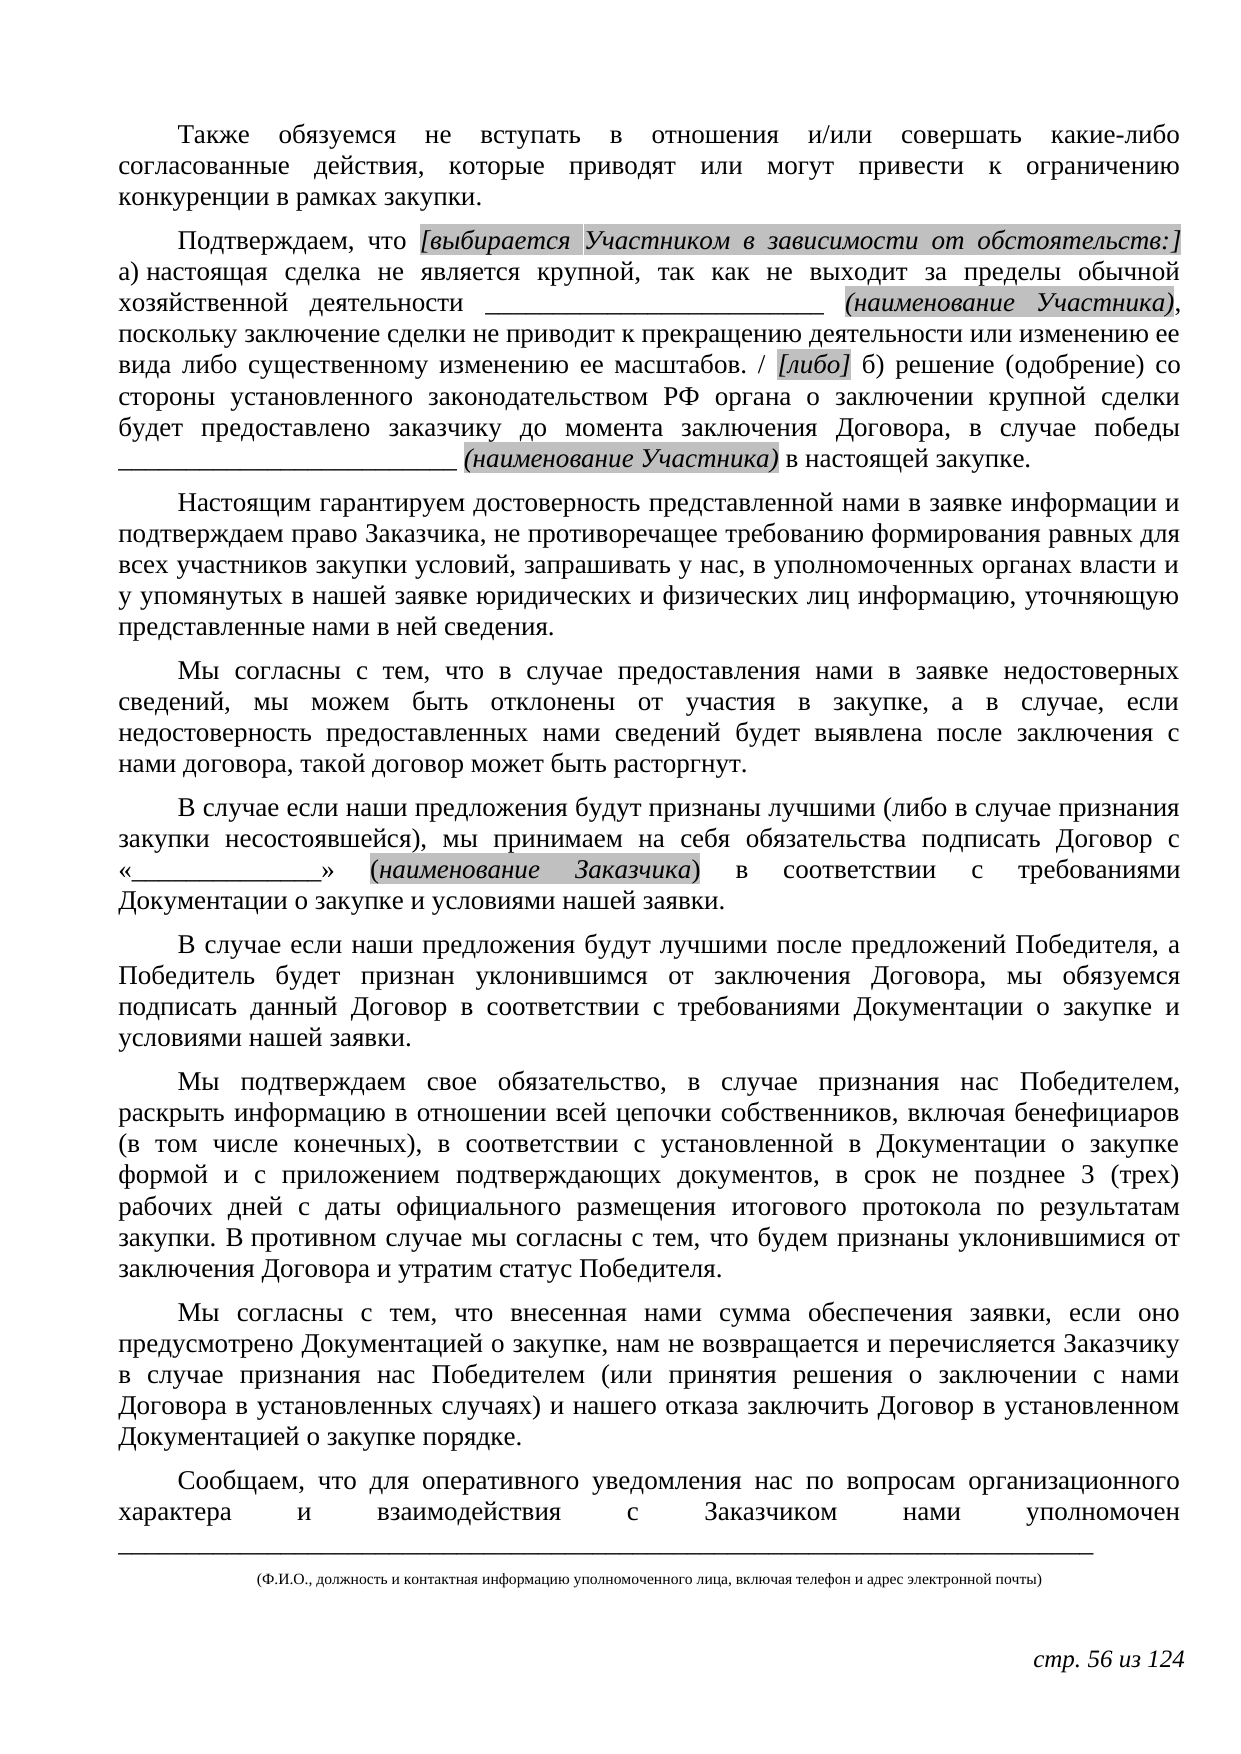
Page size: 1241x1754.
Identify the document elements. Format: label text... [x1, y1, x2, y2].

text Сообщаем, что для оперативного уведомления нас по вопросам организационного характера и взаимодействия с Заказчиком нами уполномочен ________________________________________________________________________ [118, 1464, 1181, 1557]
text Подтверждаем, что [выбирается Участником в зависимости от обстоятельств:] а) настоящая сделка не является крупной, так как не выходит за пределы обычной хозяйственной деятельности _________________________ (наименование Участника), поскольку заключение сделки не приводит к прекращению деятельности или изменению ее вида либо существенному изменению ее масштабов. / [либо] б) решение (одобрение) со стороны установленного законодательством РФ органа о заключении крупной сделки будет предоставлено заказчику до момента заключения Договора, в случае победы _________________________ (наименование Участника) в настоящей закупке. [118, 224, 1181, 473]
text Мы согласны с тем, что внесенная нами сумма обеспечения заявки, если оно предусмотрено Документацией о закупке, нам не возвращается и перечисляется Заказчику в случае признания нас Победителем (или принятия решения о заключении с нами Договора в установленных случаях) и нашего отказа заключить Договор в установленном Документацией о закупке порядке. [118, 1296, 1181, 1451]
text В случае если наши предложения будут признаны лучшими (либо в случае признания закупки несостоявшейся), мы принимаем на себя обязательства подписать Договор с «______________» (наименование Заказчика) в соответствии с требованиями Документации о закупке и условиями нашей заявки. [118, 791, 1181, 916]
text (Ф.И.О., должность и контактная информацию уполномоченного лица, включая телефон и адрес электронной почты) [118, 1570, 1181, 1601]
text Также обязуемся не вступать в отношения и/или совершать какие-либо согласованные действия, которые приводят или могут привести к ограничению конкуренции в рамках закупки. [118, 118, 1181, 212]
text Настоящим гарантируем достоверность представленной нами в заявке информации и подтверждаем право Заказчика, не противоречащее требованию формирования равных для всех участников закупки условий, запрашивать у нас, в уполномоченных органах власти и у упомянутых в нашей заявке юридических и физических лиц информацию, уточняющую представленные нами в ней сведения. [118, 486, 1181, 641]
text Мы подтверждаем свое обязательство, в случае признания нас Победителем, раскрыть информацию в отношении всей цепочки собственников, включая бенефициаров (в том числе конечных), в соответствии с установленной в Документации о закупке формой и с приложением подтверждающих документов, в срок не позднее 3 (трех) рабочих дней с даты официального размещения итогового протокола по результатам закупки. В противном случае мы согласны с тем, что будем признаны уклонившимися от заключения Договора и утратим статус Победителя. [118, 1065, 1181, 1283]
text Мы согласны с тем, что в случае предоставления нами в заявке недостоверных сведений, мы можем быть отклонены от участия в закупке, а в случае, если недостоверность предоставленных нами сведений будет выявлена после заключения с нами договора, такой договор может быть расторгнут. [118, 654, 1181, 778]
text В случае если наши предложения будут лучшими после предложений Победителя, а Победитель будет признан уклонившимся от заключения Договора, мы обязуемся подписать данный Договор в соответствии с требованиями Документации о закупке и условиями нашей заявки. [118, 928, 1181, 1053]
